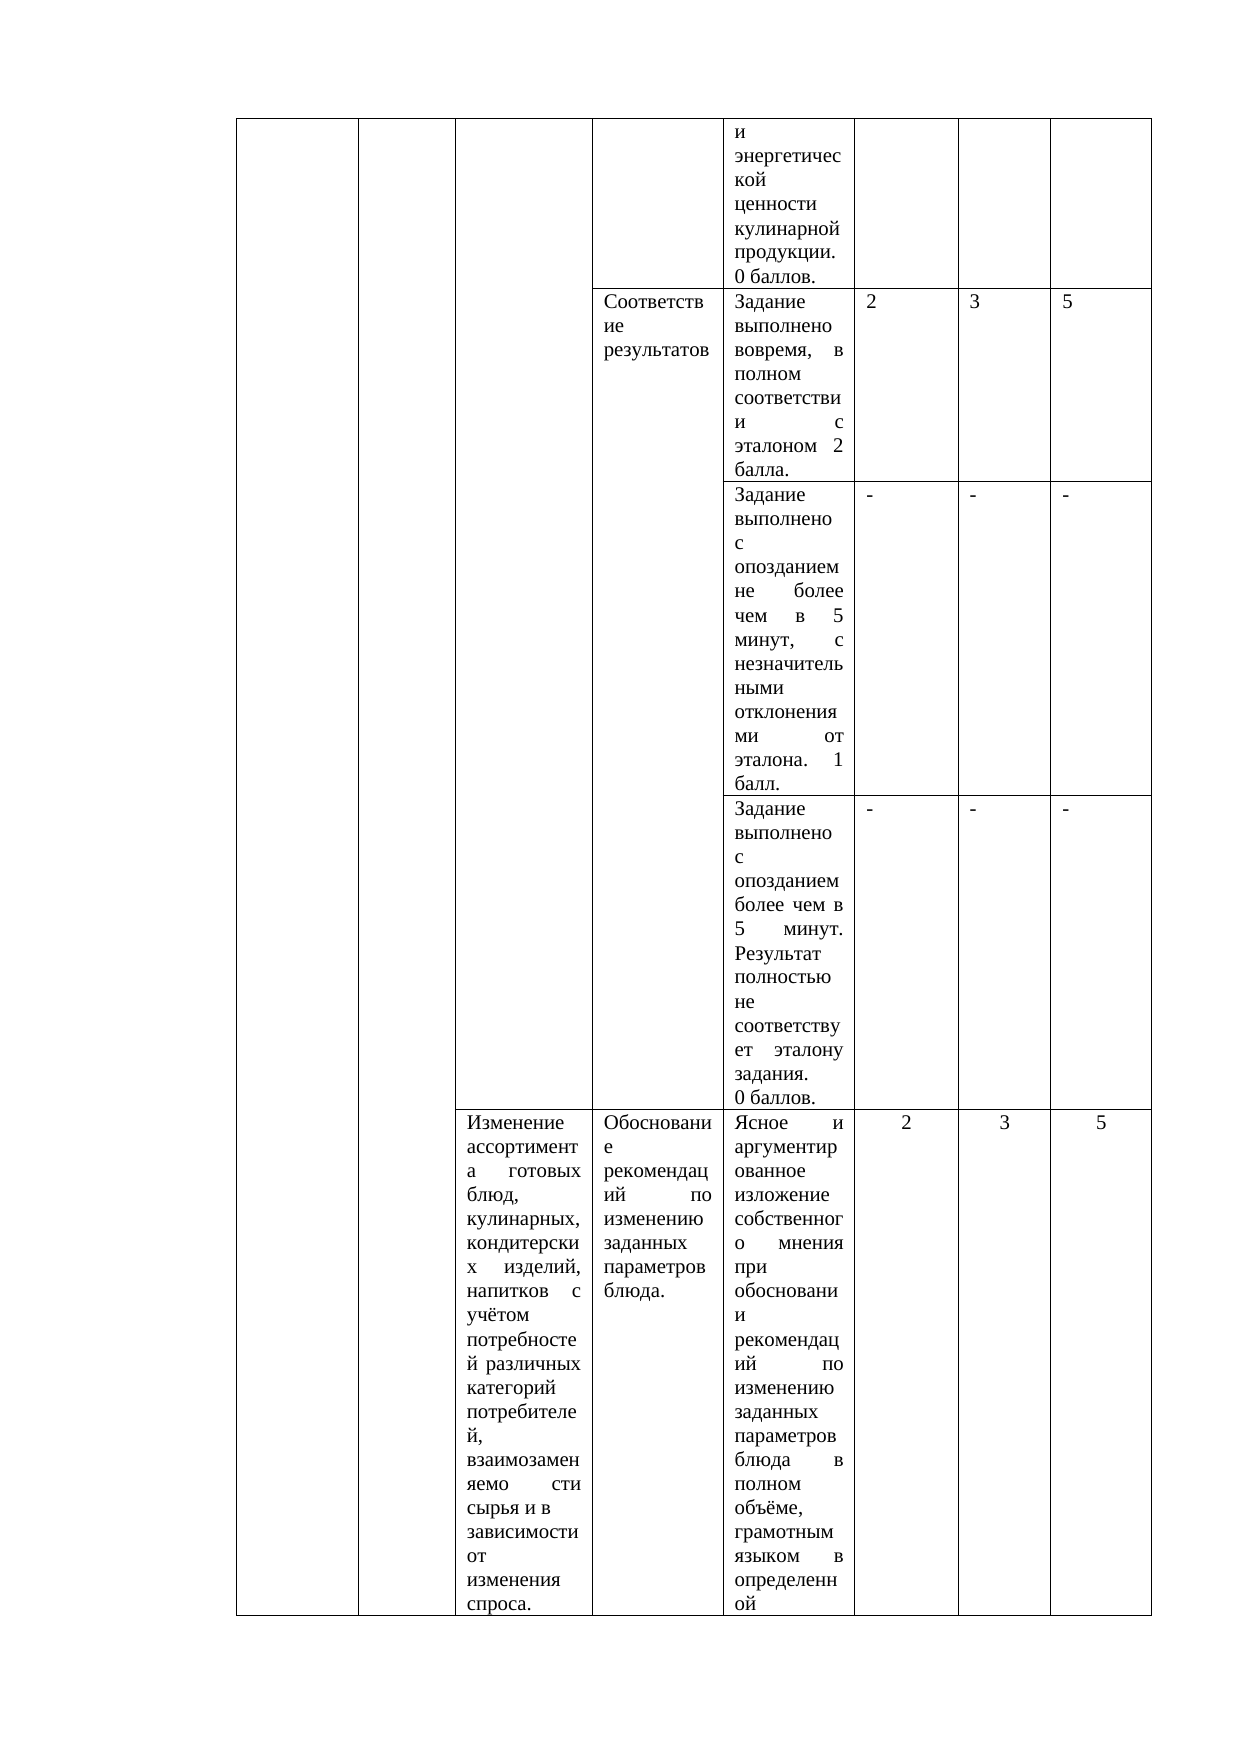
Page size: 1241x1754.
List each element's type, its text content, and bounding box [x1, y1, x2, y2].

table_cell 2 [855, 1110, 958, 1615]
table_cell 2 [855, 289, 958, 481]
table_cell - [855, 482, 958, 795]
table_cell - [1051, 796, 1151, 1109]
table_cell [724, 119, 854, 288]
table_cell - [959, 119, 1050, 288]
table_cell Задание выполнено вовремя, в полном соответствии с эталоном 2 балла. [789, 289, 854, 481]
table_cell 3 [959, 289, 1050, 481]
table_cell 3 [959, 1110, 1050, 1615]
table_cell Соответствие результатов [593, 289, 723, 1109]
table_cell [593, 1110, 723, 1615]
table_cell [456, 1110, 592, 1615]
table_cell - [855, 119, 958, 288]
table_cell 5 [1051, 289, 1151, 481]
table_cell - [1051, 119, 1151, 288]
table_cell - [959, 482, 1050, 795]
table_cell - [1051, 482, 1151, 795]
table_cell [724, 1110, 854, 1615]
table_cell - [959, 796, 1050, 1109]
table_cell Задание выполнено с опозданием не более чем в 5 минут, с незначительными отклонениями от эталона. 1 балл. [724, 482, 854, 795]
table_cell 5 [1051, 1110, 1151, 1615]
table_cell Задание выполнено с опозданием более чем в 5 минут. Результат полностью не соответствует эталону задания. 0 баллов. [724, 796, 854, 1109]
table_cell - [855, 796, 958, 1109]
